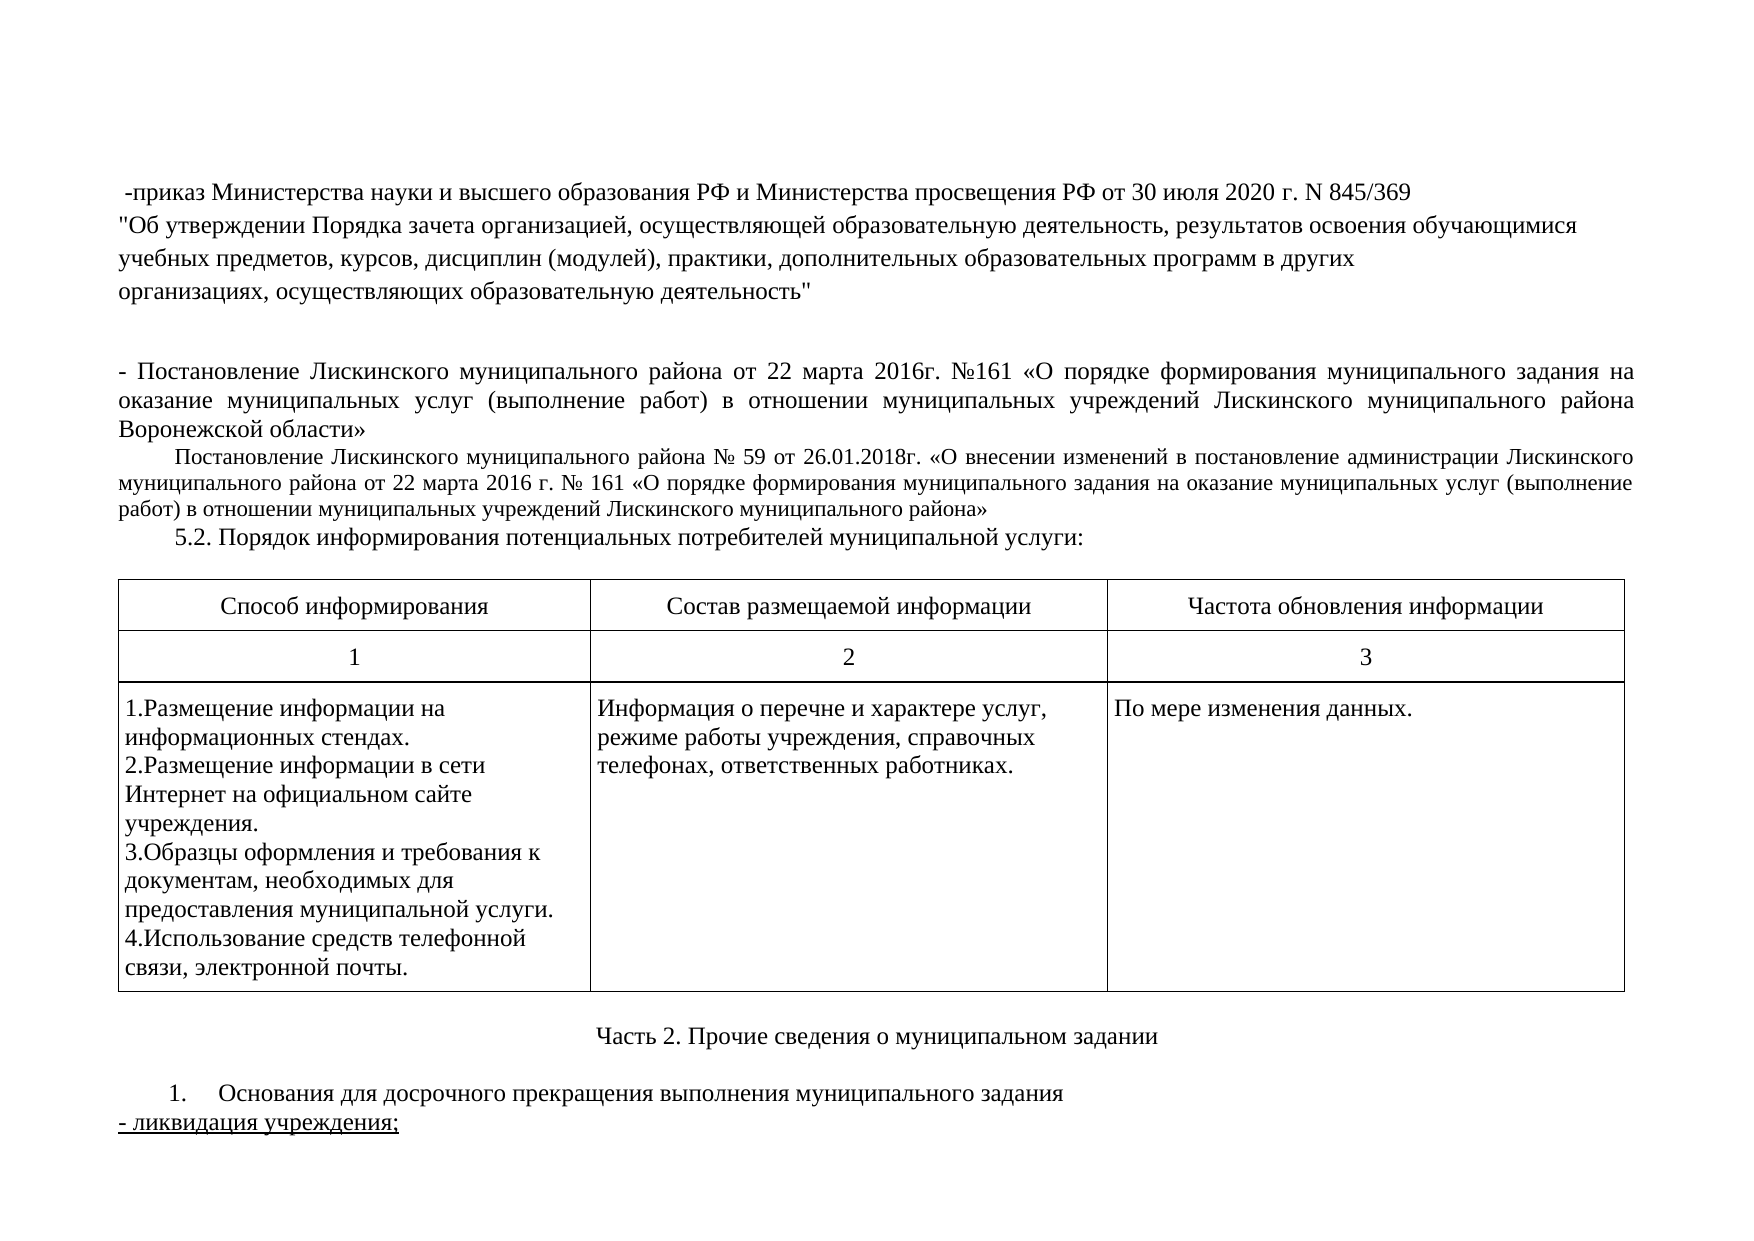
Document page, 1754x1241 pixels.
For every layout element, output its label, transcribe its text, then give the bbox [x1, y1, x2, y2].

table_cell 2 [591, 631, 1107, 681]
table_cell 3 [1108, 631, 1624, 681]
table_cell По мере изменения данных. [1108, 683, 1624, 991]
table_cell 1 [119, 631, 590, 681]
text 5.2. Порядок информирования потенциальных потребителей муниципальной услуги: [118, 522, 1636, 551]
table_cell Информация о перечне и характере услуг, режиме работы учреждения, справочных телефонах, ответственных работниках. [591, 683, 1107, 991]
list Основания для досрочного прекращения выполнения муниципального задания [168, 1078, 1636, 1107]
table_cell 1.Размещение информации на информационных стендах. 2.Размещение информации в сети Интернет на официальном сайте учреждения. 3.Образцы оформления и требования к документам, необходимых для предоставления муниципальной услуги. 4.Использование средств телефонной связи, электронной почты. [119, 683, 590, 991]
text - Постановление Лискинского муниципального района от 22 марта 2016г. №161 «О порядке формирования муниципального задания на оказание муниципальных услуг (выполнение работ) в отношении муниципальных учреждений Лискинского муниципального района Воронежской области» [118, 356, 1636, 443]
text Часть 2. Прочие сведения о муниципальном задании [118, 1021, 1636, 1050]
table_header Частота обновления информации [1108, 580, 1624, 630]
table_header Состав размещаемой информации [591, 580, 1107, 630]
table_header Способ информирования [119, 580, 590, 630]
text Постановление Лискинского муниципального района № 59 от 26.01.2018г. «О внесении изменений в постановление администрации Лискинского муниципального района от 22 марта . № 161 «О порядке формирования муниципального задания на оказание муниципальных услуг (выполнение работ) в отношении муниципальных учреждений Лискинского муниципального района» [118, 443, 1636, 522]
text -приказ Министерства науки и высшего образования РФ и Министерства просвещения РФ от 30 июля 2020 г. N 845/369 "Об утверждении Порядка зачета организацией, осуществляющей образовательную деятельность, результатов освоения обучающимися учебных предметов, курсов, дисциплин (модулей), практики, дополнительных образовательных программ в других организациях, осуществляющих образовательную деятельность" [118, 177, 1636, 305]
text - ликвидация учреждения; [118, 1107, 1636, 1136]
